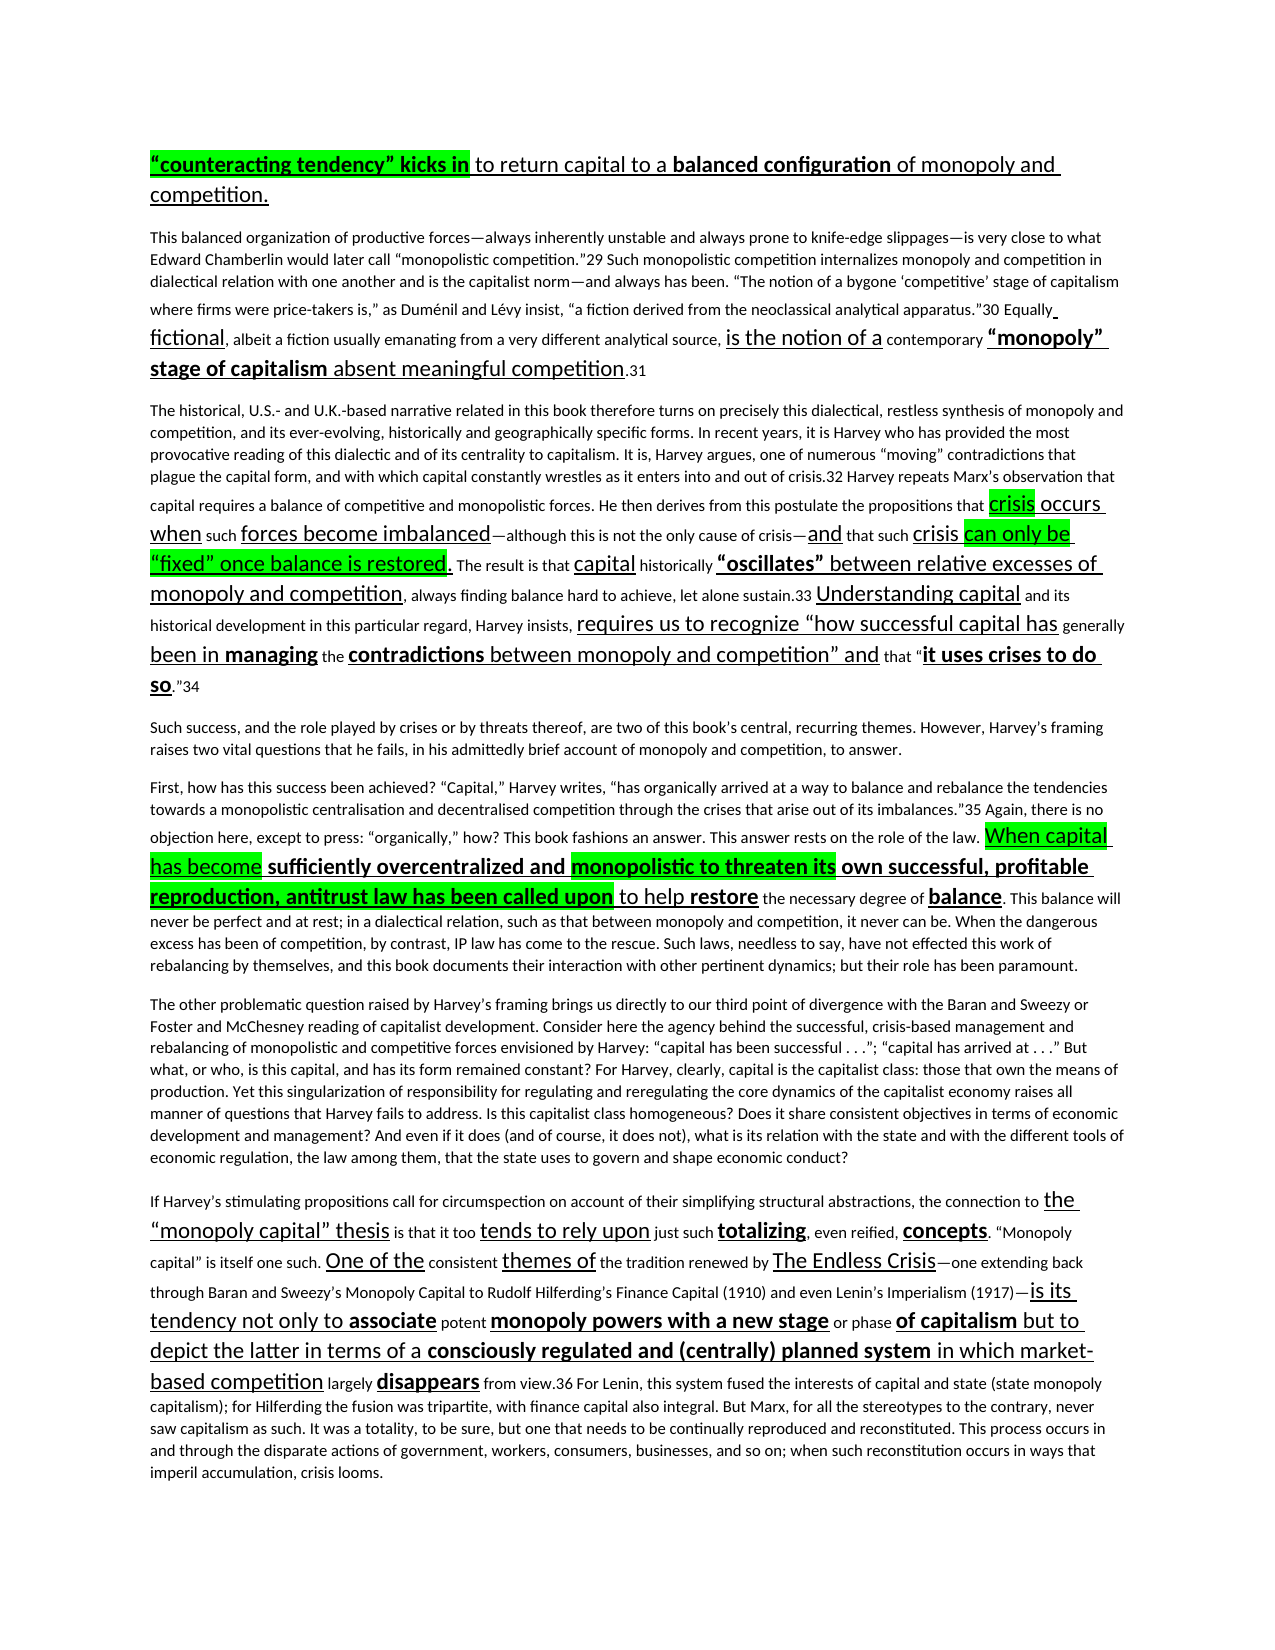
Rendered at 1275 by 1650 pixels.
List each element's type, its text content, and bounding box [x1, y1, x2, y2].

text If Harvey’s stimulating propositions call for circumspection on account of their simplifying structural abstractions, the connection to the “monopoly capital” thesis is that it too tends to rely upon just such totalizing, even reified, concepts. “Monopoly capital” is itself one such. One of the consistent themes of the tradition renewed by The Endless Crisis—one extending back through Baran and Sweezy’s Monopoly Capital to Rudolf Hilferding’s Finance Capital (1910) and even Lenin’s Imperialism (1917)—is its tendency not only to associate potent monopoly powers with a new stage or phase of capitalism but to depict the latter in terms of a consciously regulated and (centrally) planned system in which market-based competition largely disappears from view.36 For Lenin, this system fused the interests of capital and state (state monopoly capitalism); for Hilferding the fusion was tripartite, with finance capital also integral. But Marx, for all the stereotypes to the contrary, never saw capitalism as such. It was a totality, to be sure, but one that needs to be continually reproduced and reconstituted. This process occurs in and through the disparate actions of government, workers, consumers, businesses, and so on; when such reconstitution occurs in ways that imperil accumulation, crisis looms. [150, 1186, 1125, 1482]
text The other problematic question raised by Harvey’s framing brings us directly to our third point of divergence with the Baran and Sweezy or Foster and McChesney reading of capitalist development. Consider here the agency behind the successful, crisis-based management and rebalancing of monopolistic and competitive forces envisioned by Harvey: “capital has been successful . . .”; “capital has arrived at . . .” But what, or who, is this capital, and has its form remained constant? For Harvey, clearly, capital is the capitalist class: those that own the means of production. Yet this singularization of responsibility for regulating and reregulating the core dynamics of the capitalist economy raises all manner of questions that Harvey fails to address. Is this capitalist class homogeneous? Does it share consistent objectives in terms of economic development and management? And even if it does (and of course, it does not), what is its relation with the state and with the different tools of economic regulation, the law among them, that the state uses to govern and shape economic conduct? [150, 994, 1125, 1167]
text Such success, and the role played by crises or by threats thereof, are two of this book’s central, recurring themes. However, Harvey’s framing raises two vital questions that he fails, in his admittedly brief account of monopoly and competition, to answer. [150, 717, 1125, 759]
text First, how has this success been achieved? “Capital,” Harvey writes, “has organically arrived at a way to balance and rebalance the tendencies towards a monopolistic centralisation and decentralised competition through the crises that arise out of its imbalances.”35 Again, there is no objection here, except to press: “organically,” how? This book fashions an answer. This answer rests on the role of the law. When capital has become sufficiently overcentralized and monopolistic to threaten its own successful, profitable reproduction, antitrust law has been called upon to help restore the necessary degree of balance. This balance will never be perfect and at rest; in a dialectical relation, such as that between monopoly and competition, it never can be. When the dangerous excess has been of competition, by contrast, IP law has come to the rescue. Such laws, needless to say, have not effected this work of rebalancing by themselves, and this book documents their interaction with other pertinent dynamics; but their role has been paramount. [150, 777, 1125, 976]
text The historical, U.S.- and U.K.-based narrative related in this book therefore turns on precisely this dialectical, restless synthesis of monopoly and competition, and its ever-evolving, historically and geographically specific forms. In recent years, it is Harvey who has provided the most provocative reading of this dialectic and of its centrality to capitalism. It is, Harvey argues, one of numerous “moving” contradictions that plague the capital form, and with which capital constantly wrestles as it enters into and out of crisis.32 Harvey repeats Marx’s observation that capital requires a balance of competitive and monopolistic forces. He then derives from this postulate the propositions that crisis occurs when such forces become imbalanced—although this is not the only cause of crisis—and that such crisis can only be “fixed” once balance is restored. The result is that capital historically “oscillates” between relative excesses of monopoly and competition, always finding balance hard to achieve, let alone sustain.33 Understanding capital and its historical development in this particular regard, Harvey insists, requires us to recognize “how successful capital has generally been in managing the contradictions between monopoly and competition” and that “it uses crises to do so.”34 [150, 401, 1125, 698]
text This balanced organization of productive forces—always inherently unstable and always prone to knife-edge slippages—is very close to what Edward Chamberlin would later call “monopolistic competition.”29 Such monopolistic competition internalizes monopoly and competition in dialectical relation with one another and is the capitalist norm—and always has been. “The notion of a bygone ‘competitive’ stage of capitalism where firms were price-takers is,” as Duménil and Lévy insist, “a fiction derived from the neoclassical analytical apparatus.”30 Equally fictional, albeit a fiction usually emanating from a very different analytical source, is the notion of a contemporary “monopoly” stage of capitalism absent meaningful competition.31 [150, 227, 1125, 382]
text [150, 150, 1125, 208]
